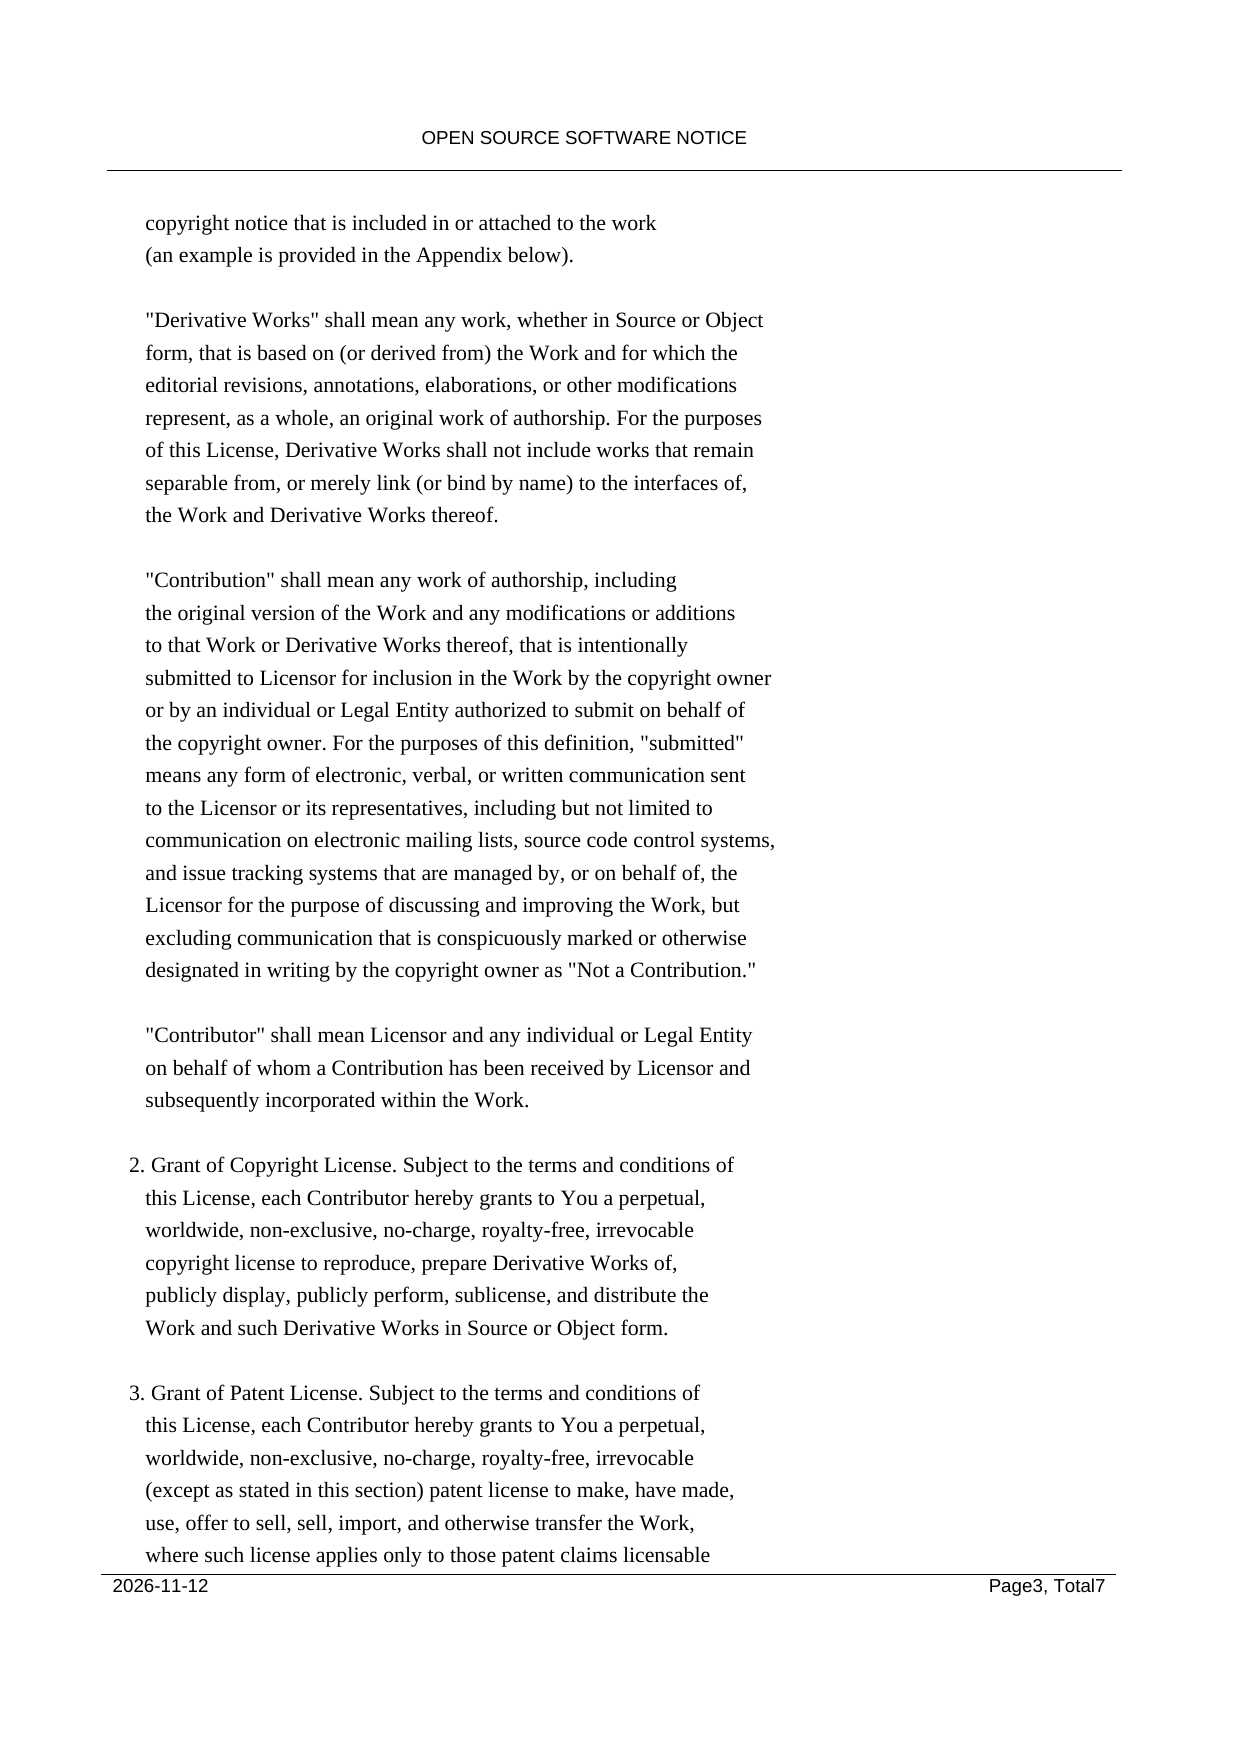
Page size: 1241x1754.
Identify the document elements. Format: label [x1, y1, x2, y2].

text [112, 206, 1128, 1571]
